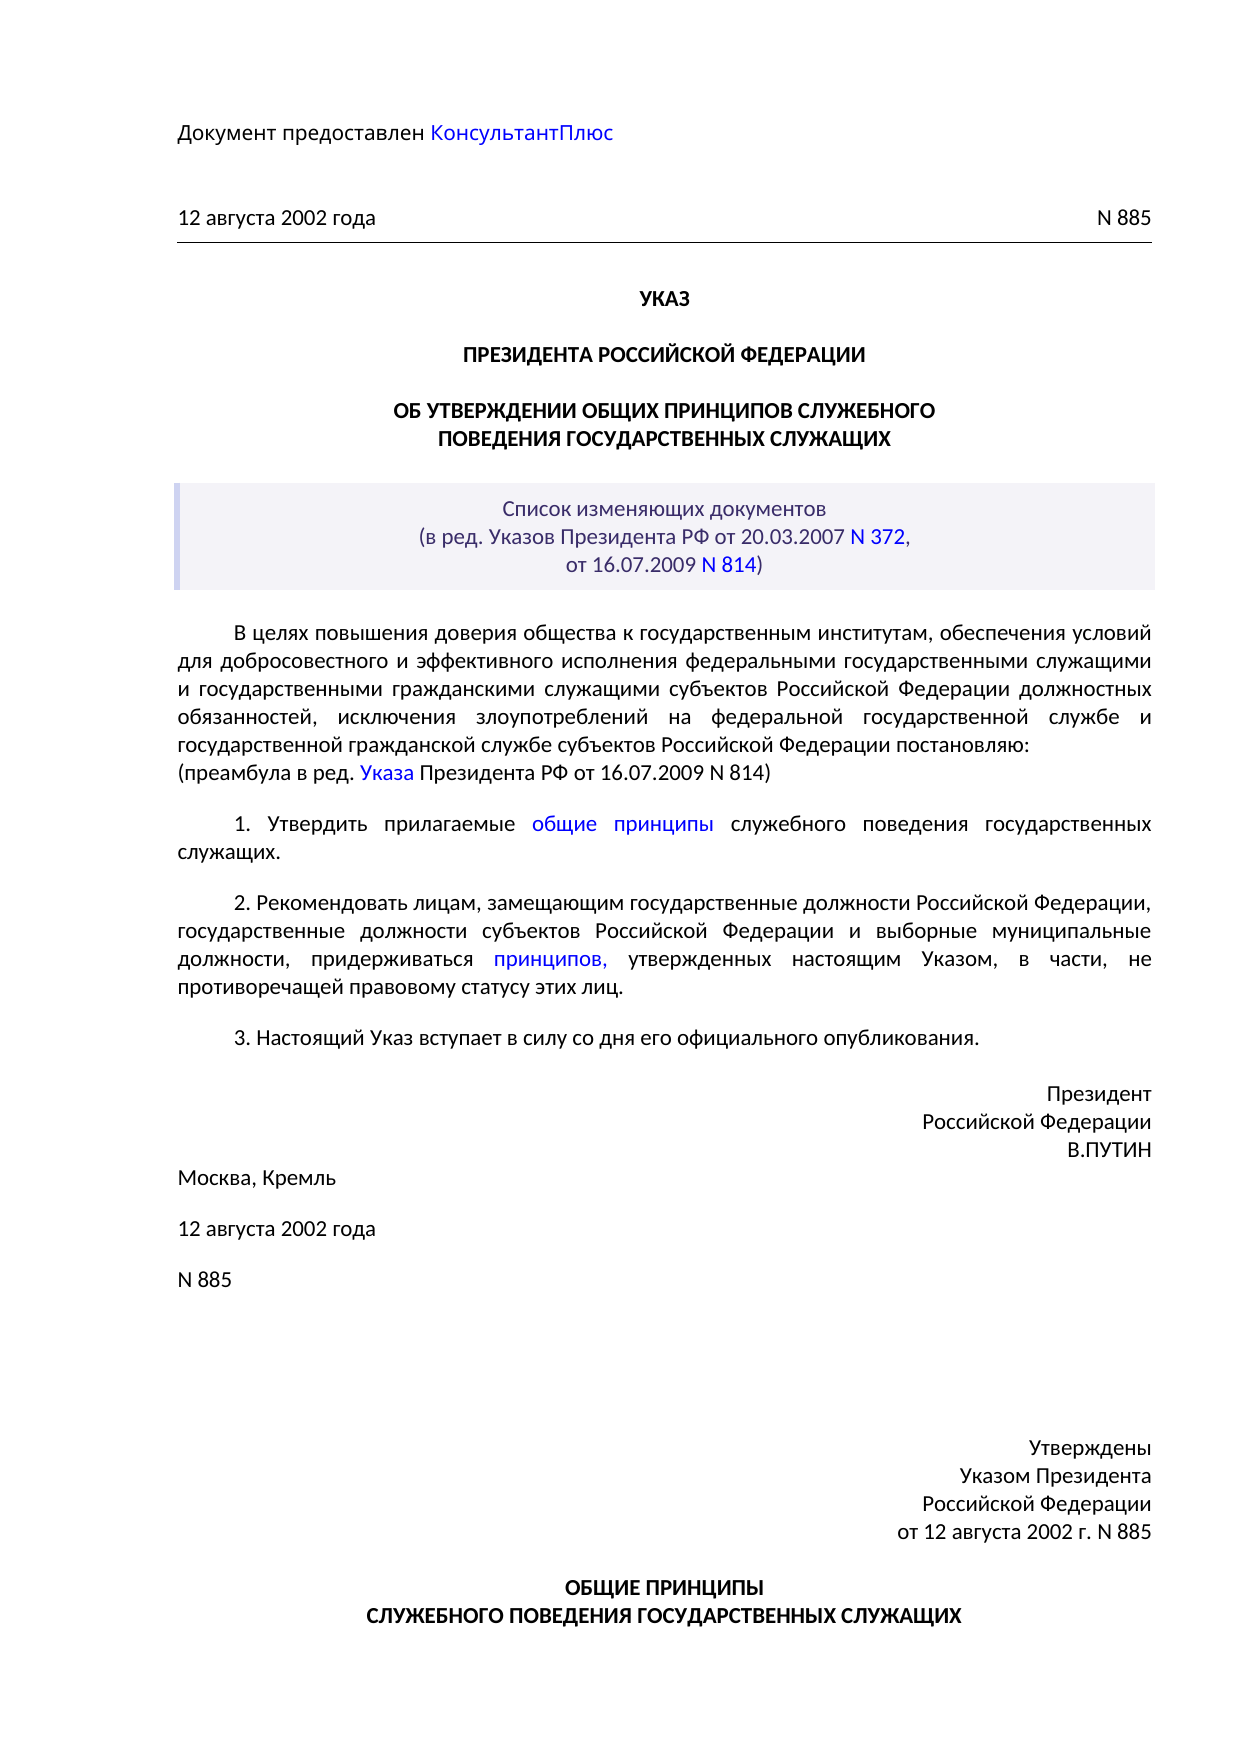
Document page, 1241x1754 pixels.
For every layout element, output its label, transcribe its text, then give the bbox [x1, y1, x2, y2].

title ОБЩИЕ ПРИНЦИПЫ [177, 1573, 1152, 1601]
title Документ предоставлен КонсультантПлюс [177, 118, 1152, 175]
text от 12 августа 2002 г. N 885 [177, 1517, 1152, 1545]
title ОБ УТВЕРЖДЕНИИ ОБЩИХ ПРИНЦИПОВ СЛУЖЕБНОГО [177, 396, 1152, 424]
text 1. Утвердить прилагаемые общие принципы служебного поведения государственных служащих. [177, 809, 1152, 865]
title СЛУЖЕБНОГО ПОВЕДЕНИЯ ГОСУДАРСТВЕННЫХ СЛУЖАЩИХ [177, 1601, 1152, 1629]
title ПРЕЗИДЕНТА РОССИЙСКОЙ ФЕДЕРАЦИИ [177, 340, 1152, 368]
text 12 августа 2002 года [177, 1214, 1152, 1242]
text 2. Рекомендовать лицам, замещающим государственные должности Российской Федерации, государственные должности субъектов Российской Федерации и выборные муниципальные должности, придерживаться принципов, утвержденных настоящим Указом, в части, не противоречащей правовому статусу этих лиц. [177, 888, 1152, 1000]
text N 885 [177, 1265, 1152, 1293]
table_header Список изменяющих документов (в ред. Указов Президента РФ от 20.03.2007 N 372, от 16.07.2009 N 814) [180, 483, 1149, 590]
table_header N 885 [664, 203, 1152, 231]
table_header 12 августа 2002 года [177, 203, 664, 231]
text (преамбула в ред. Указа Президента РФ от 16.07.2009 N 814) [177, 758, 1152, 786]
text Утверждены [177, 1433, 1152, 1461]
text В целях повышения доверия общества к государственным институтам, обеспечения условий для добросовестного и эффективного исполнения федеральными государственными служащими и государственными гражданскими служащими субъектов Российской Федерации должностных обязанностей, исключения злоупотреблений на федеральной государственной службе и государственной гражданской службе субъектов Российской Федерации постановляю: [177, 618, 1152, 758]
text Указом Президента [177, 1461, 1152, 1489]
text 3. Настоящий Указ вступает в силу со дня его официального опубликования. [177, 1023, 1152, 1051]
text В.ПУТИН [177, 1135, 1152, 1163]
title УКАЗ [177, 284, 1152, 312]
text Москва, Кремль [177, 1163, 1152, 1191]
title ПОВЕДЕНИЯ ГОСУДАРСТВЕННЫХ СЛУЖАЩИХ [177, 424, 1152, 452]
text Российской Федерации [177, 1107, 1152, 1135]
text Президент [177, 1079, 1152, 1107]
text Российской Федерации [177, 1489, 1152, 1517]
